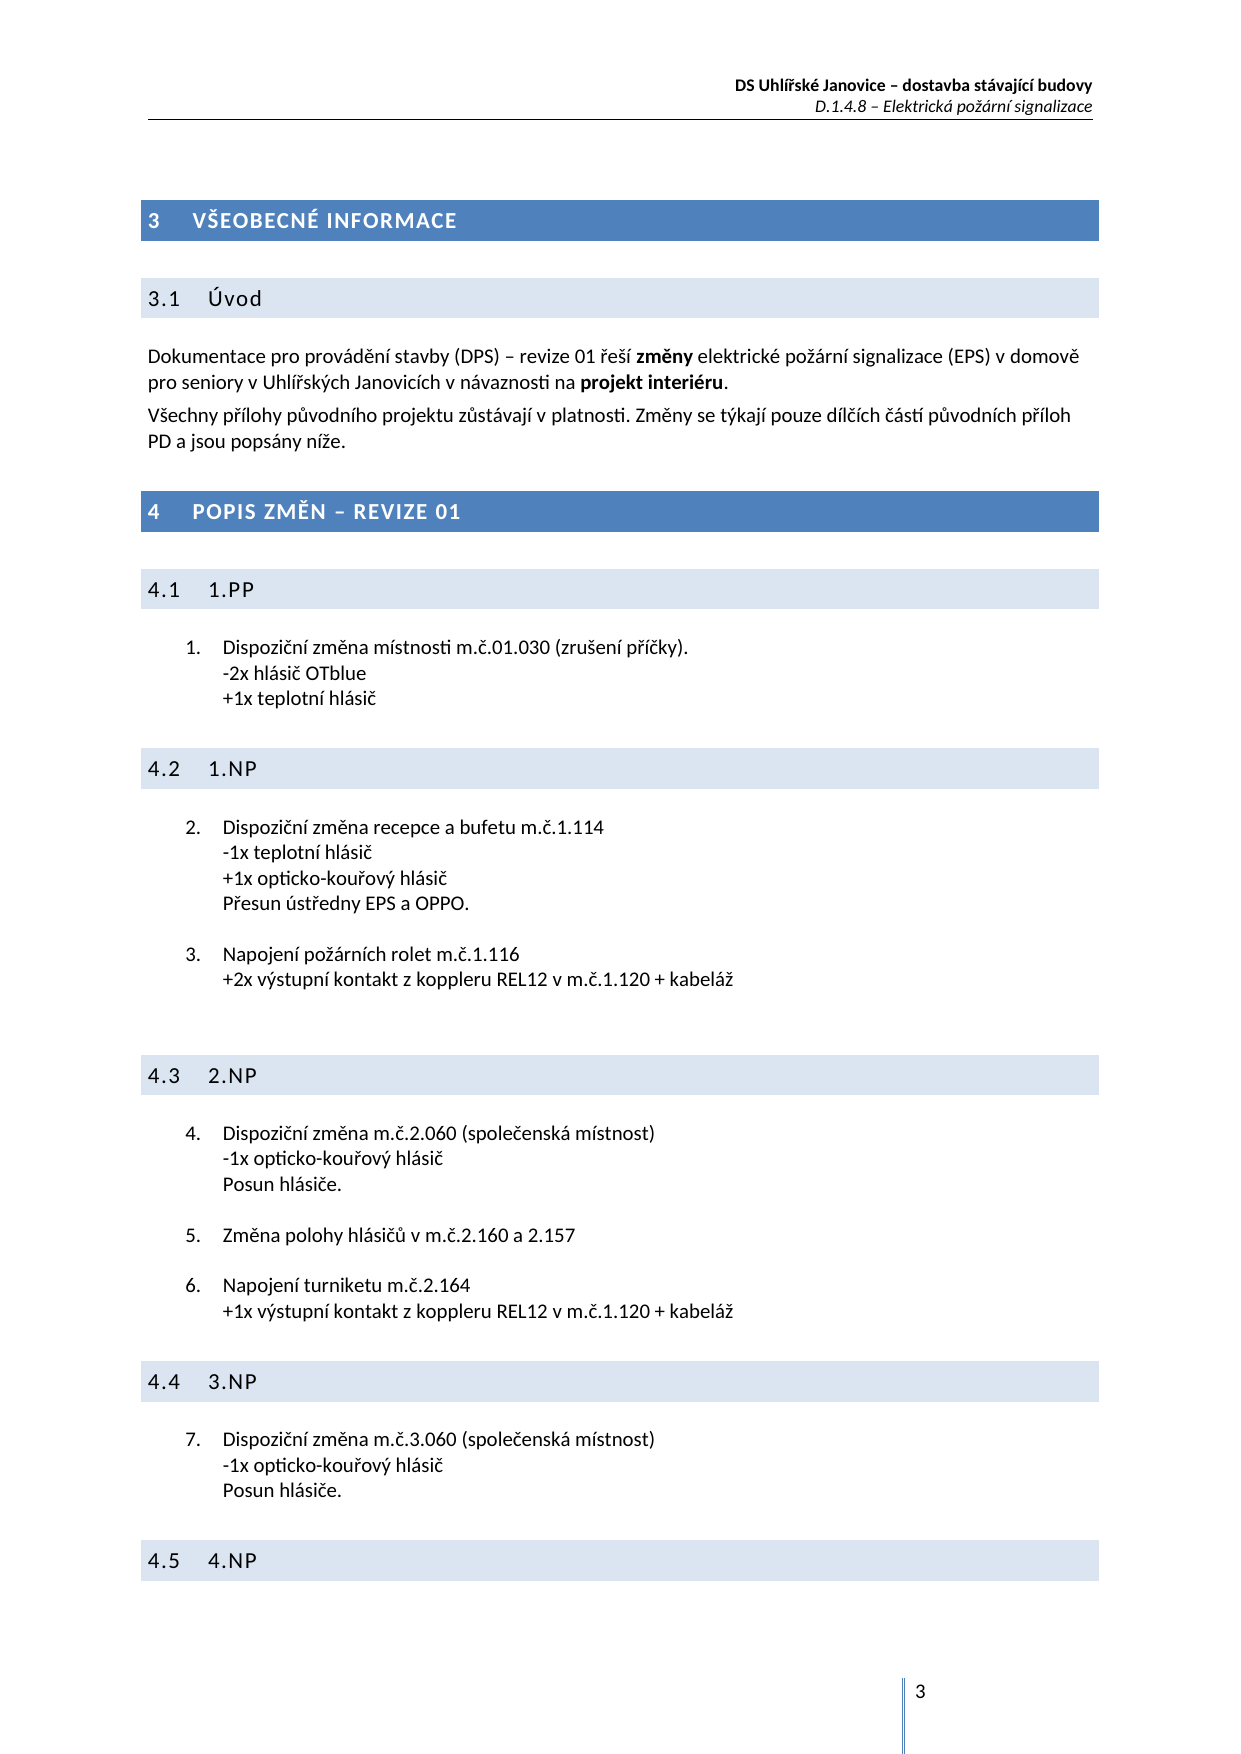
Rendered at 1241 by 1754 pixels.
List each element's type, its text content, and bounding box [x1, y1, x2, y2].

subtitle 2.NP [148, 1061, 1093, 1089]
subtitle Úvod [148, 284, 1093, 312]
list -1x opticko-kouřový hlásič [223, 1146, 1093, 1171]
list Dispoziční změna místnosti m.č.01.030 (zrušení příčky). [185, 634, 1093, 660]
subtitle 4.NP [148, 1547, 1093, 1574]
list Přesun ústředny EPS a OPPO. [223, 890, 1093, 916]
list +1x opticko-kouřový hlásič [223, 865, 1093, 890]
list Dispoziční změna m.č.2.060 (společenská místnost) [185, 1120, 1093, 1146]
list +1x teplotní hlásič [223, 685, 1093, 711]
list Posun hlásiče. [223, 1477, 1093, 1503]
list Posun hlásiče. [223, 1171, 1093, 1196]
list +1x výstupní kontakt z koppleru REL12 v m.č.1.120 + kabeláž [223, 1298, 1093, 1323]
list Změna polohy hlásičů v m.č.2.160 a 2.157 [185, 1222, 1093, 1247]
list Napojení požárních rolet m.č.1.116 [185, 941, 1093, 966]
subtitle 3.NP [148, 1367, 1093, 1395]
list -1x teplotní hlásič [223, 839, 1093, 865]
text Dokumentace pro provádění stavby (DPS) – revize 01 řeší změny elektrické požární signalizace (EPS) v domově pro seniory v Uhlířských Janovicích v návaznosti na projekt interiéru. [148, 343, 1093, 394]
list -1x opticko-kouřový hlásič [223, 1452, 1093, 1477]
list +2x výstupní kontakt z koppleru REL12 v m.č.1.120 + kabeláž [223, 966, 1093, 992]
subtitle Všeobecné informace [148, 206, 1093, 234]
list Dispoziční změna recepce a bufetu m.č.1.114 [185, 814, 1093, 839]
subtitle 1.NP [148, 755, 1093, 783]
list Napojení turniketu m.č.2.164 [185, 1273, 1093, 1298]
list Dispoziční změna m.č.3.060 (společenská místnost) [185, 1427, 1093, 1452]
list -2x hlásič OTblue [223, 660, 1093, 685]
text Všechny přílohy původního projektu zůstávají v platnosti. Změny se týkají pouze dílčích částí původních příloh PD a jsou popsány níže. [148, 403, 1093, 453]
subtitle POPIS ZMĚN – REVIZE 01 [148, 497, 1093, 525]
subtitle 1.PP [148, 575, 1093, 603]
